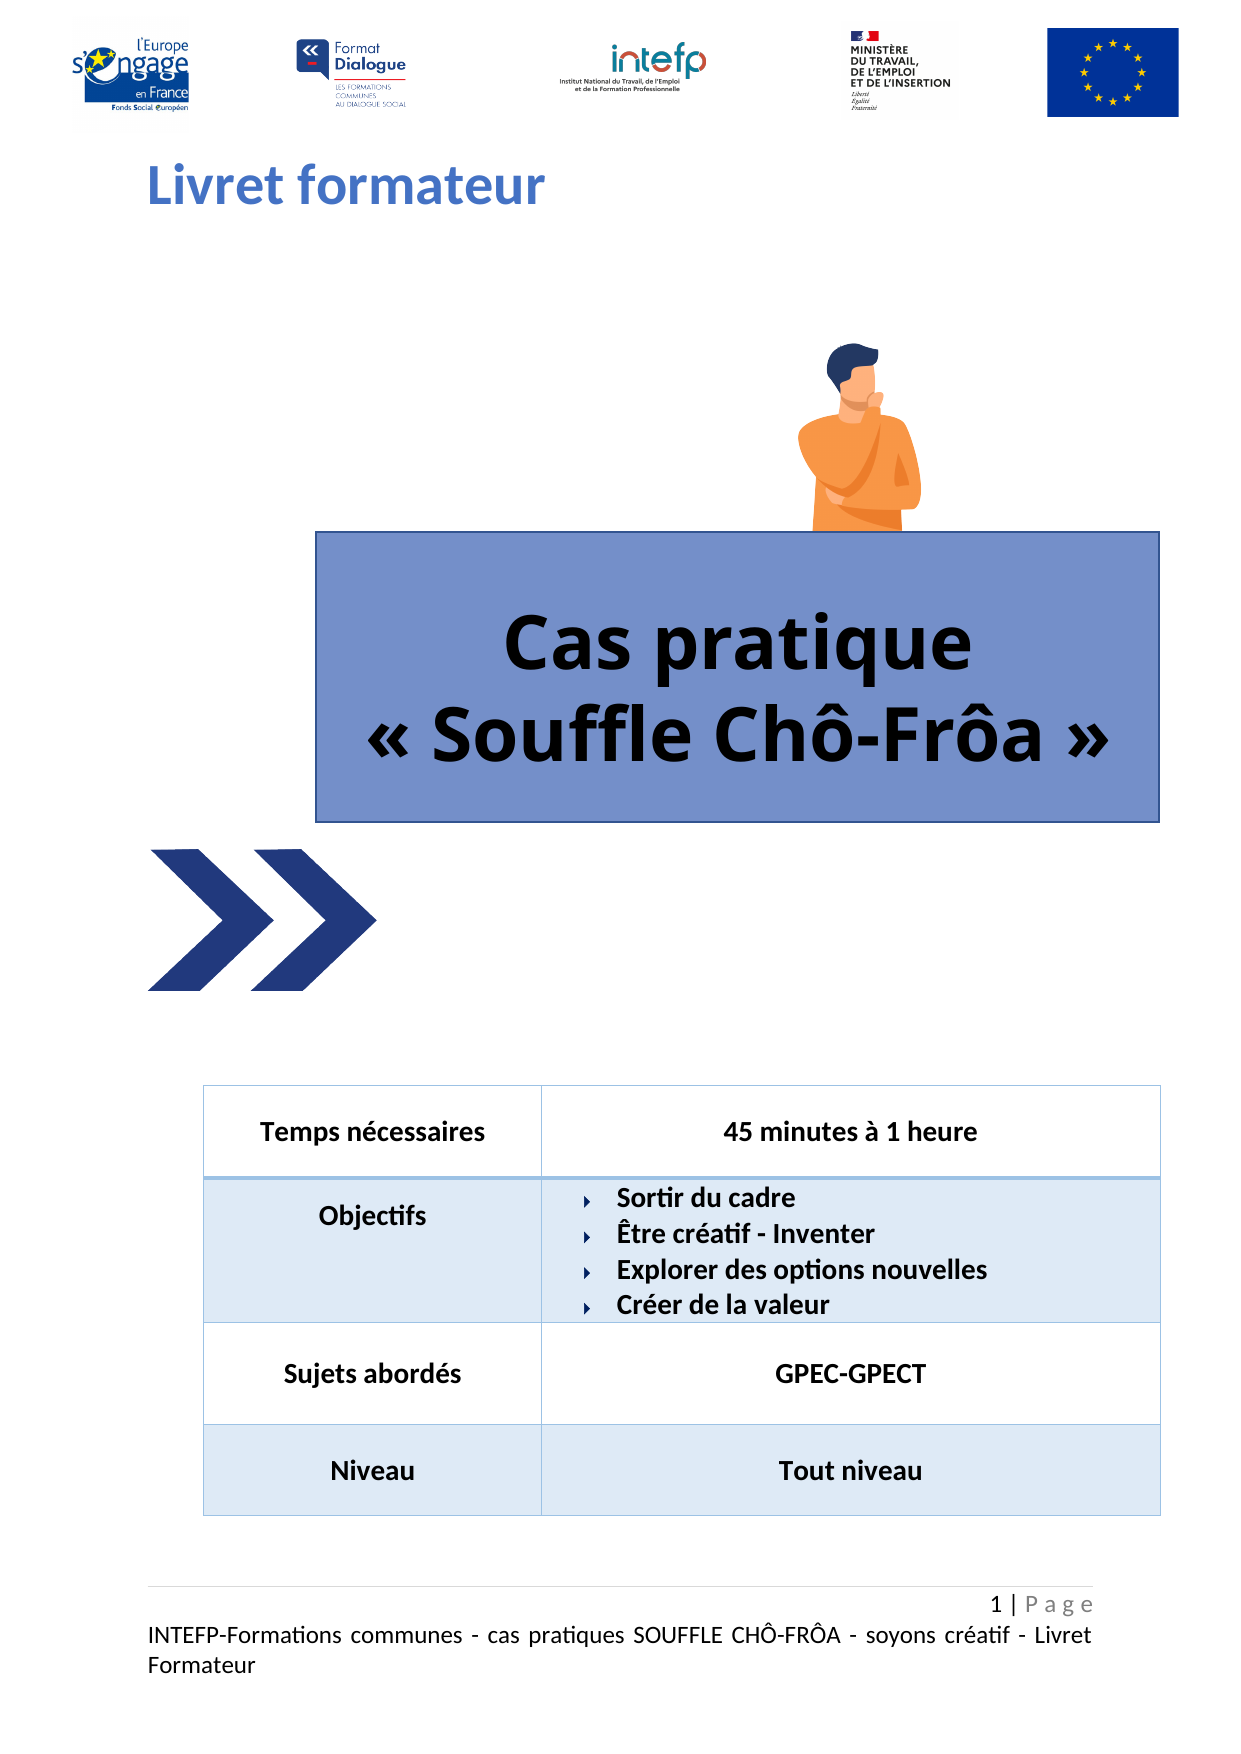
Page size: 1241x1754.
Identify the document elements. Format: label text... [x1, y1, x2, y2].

picture [798, 333, 964, 531]
picture [296, 35, 413, 110]
table_cell Niveau [204, 1425, 541, 1515]
picture [72, 16, 189, 133]
table_header 45 minutes à 1 heure [542, 1086, 1160, 1176]
table_cell GPEC-GPECT [542, 1323, 1160, 1424]
table_cell Tout niveau [542, 1425, 1160, 1515]
table_cell Sortir du cadre Être créatif - Inventer Explorer des options nouvelles Créer de la valeur [542, 1180, 1160, 1322]
picture [559, 42, 707, 92]
picture [147, 849, 377, 991]
picture [841, 21, 960, 120]
table_header Temps nécessaires [204, 1086, 541, 1176]
table_cell Objectifs [204, 1180, 541, 1322]
picture [1047, 28, 1179, 117]
table_cell Sujets abordés [204, 1323, 541, 1424]
text Livret formateur [148, 148, 1093, 219]
